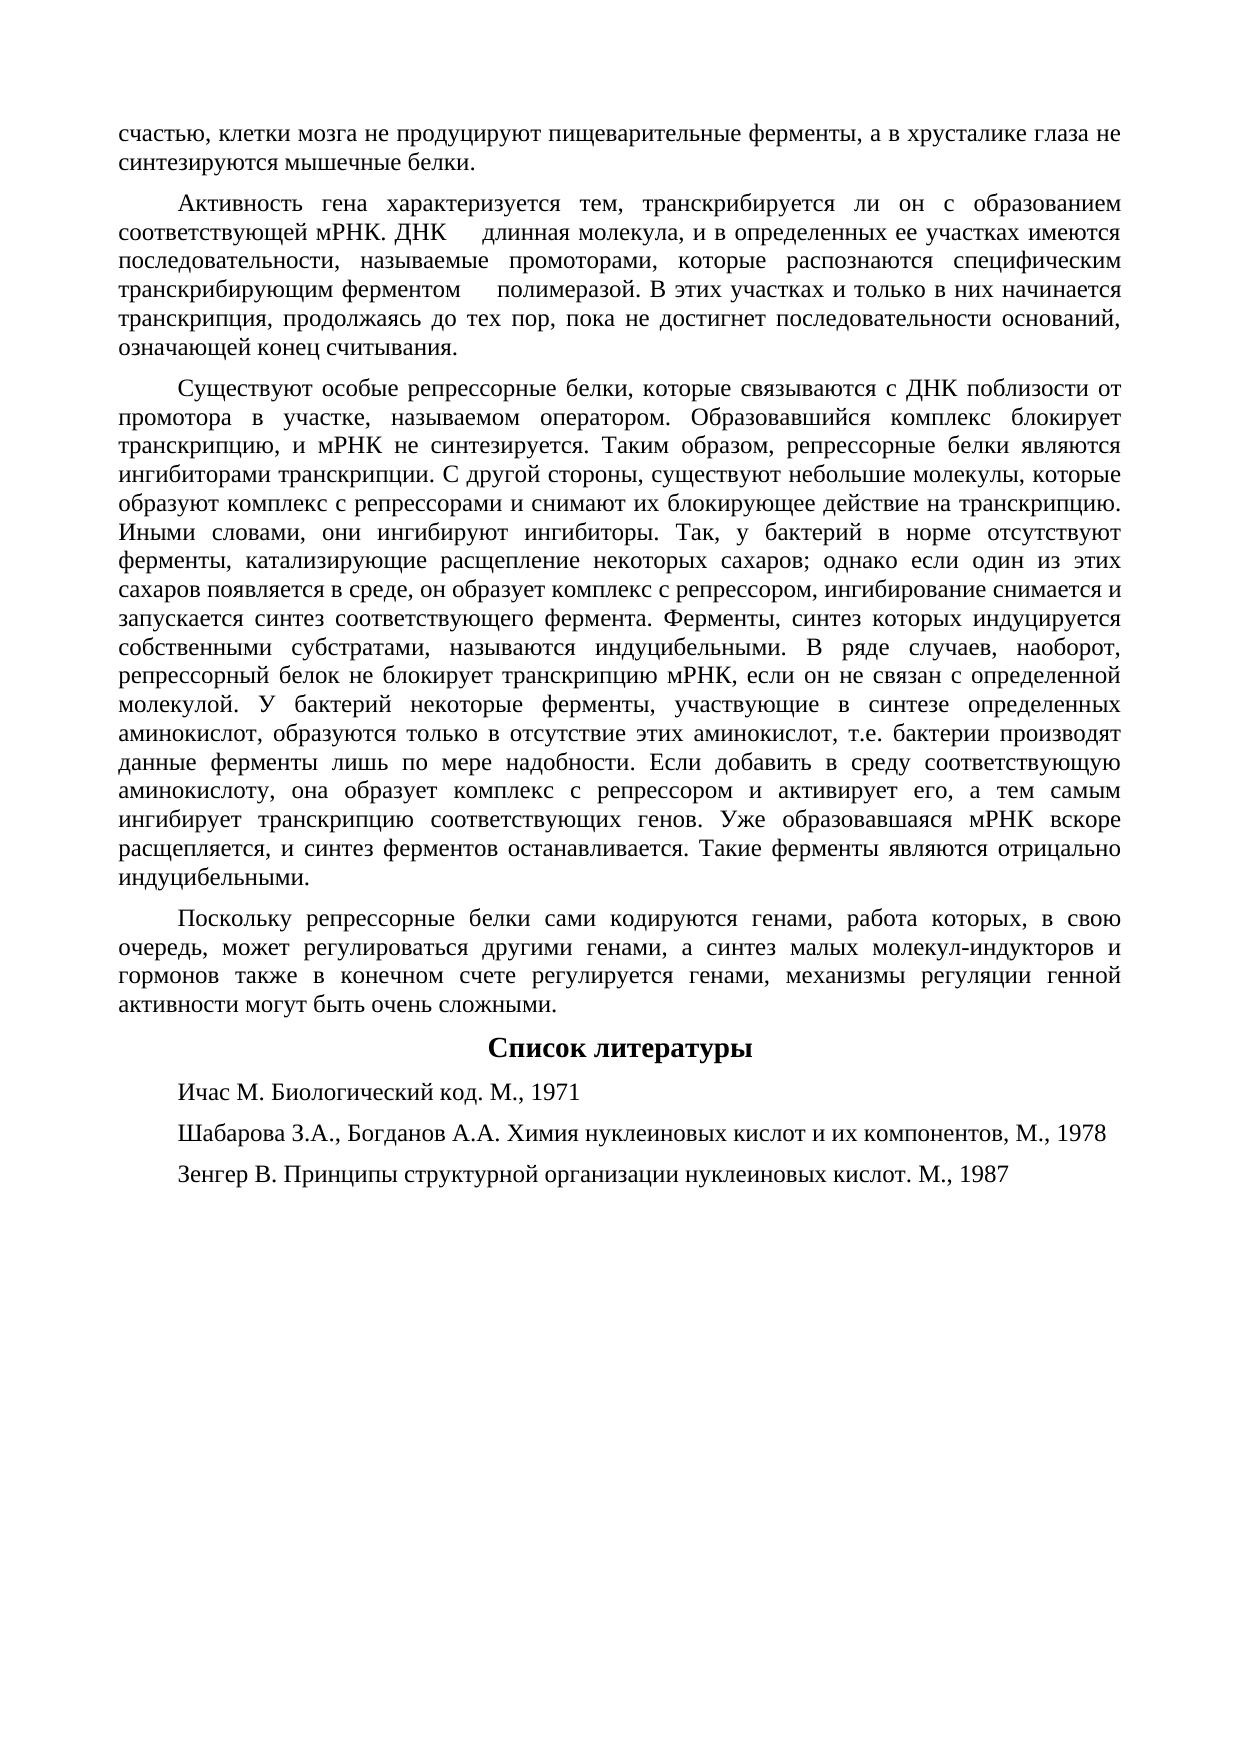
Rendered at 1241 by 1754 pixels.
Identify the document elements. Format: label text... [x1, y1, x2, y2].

text Активность гена характеризуется тем, транскрибируется ли он с образованием соответствующей мРНК. ДНК  длинная молекула, и в определенных ее участках имеются последовательности, называемые промоторами, которые распознаются специфическим транскрибирующим ферментом  полимеразой. В этих участках и только в них начинается транскрипция, продолжаясь до тех пор, пока не достигнет последовательности оснований, означающей конец считывания. [118, 188, 1122, 361]
text Ичас М. Биологический код. М., 1971 [118, 1077, 1122, 1105]
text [118, 118, 1122, 176]
text Шабарова З.А., Богданов А.А. Химия нуклеиновых кислот и их компонентов, М., 1978 [118, 1118, 1122, 1147]
text Зенгер В. Принципы структурной организации нуклеиновых кислот. М., 1987 [118, 1159, 1122, 1188]
text Список литературы [118, 1031, 1122, 1064]
text Поскольку репрессорные белки сами кодируются генами, работа которых, в свою очередь, может регулироваться другими генами, а синтез малых молекул-индукторов и гормонов также в конечном счете регулируется генами, механизмы регуляции генной активности могут быть очень сложными. [118, 903, 1122, 1018]
text Существуют особые репрессорные белки, которые связываются с ДНК поблизости от промотора в участке, называемом оператором. Образовавшийся комплекс блокирует транскрипцию, и мРНК не синтезируется. Таким образом, репрессорные белки являются ингибиторами транскрипции. С другой стороны, существуют небольшие молекулы, которые образуют комплекс с репрессорами и снимают их блокирующее действие на транскрипцию. Иными словами, они ингибируют ингибиторы. Так, у бактерий в норме отсутствуют ферменты, катализирующие расщепление некоторых сахаров; однако если один из этих сахаров появляется в среде, он образует комплекс с репрессором, ингибирование снимается и запускается синтез соответствующего фермента. Ферменты, синтез которых индуцируется собственными субстратами, называются индуцибельными. В ряде случаев, наоборот, репрессорный белок не блокирует транскрипцию мРНК, если он не связан с определенной молекулой. У бактерий некоторые ферменты, участвующие в синтезе определенных аминокислот, образуются только в отсутствие этих аминокислот, т.е. бактерии производят данные ферменты лишь по мере надобности. Если добавить в среду соответствующую аминокислоту, она образует комплекс с репрессором и активирует его, а тем самым ингибирует транскрипцию соответствующих генов. Уже образовавшаяся мРНК вскоре расщепляется, и синтез ферментов останавливается. Такие ферменты являются отрицально индуцибельными. [118, 373, 1122, 891]
